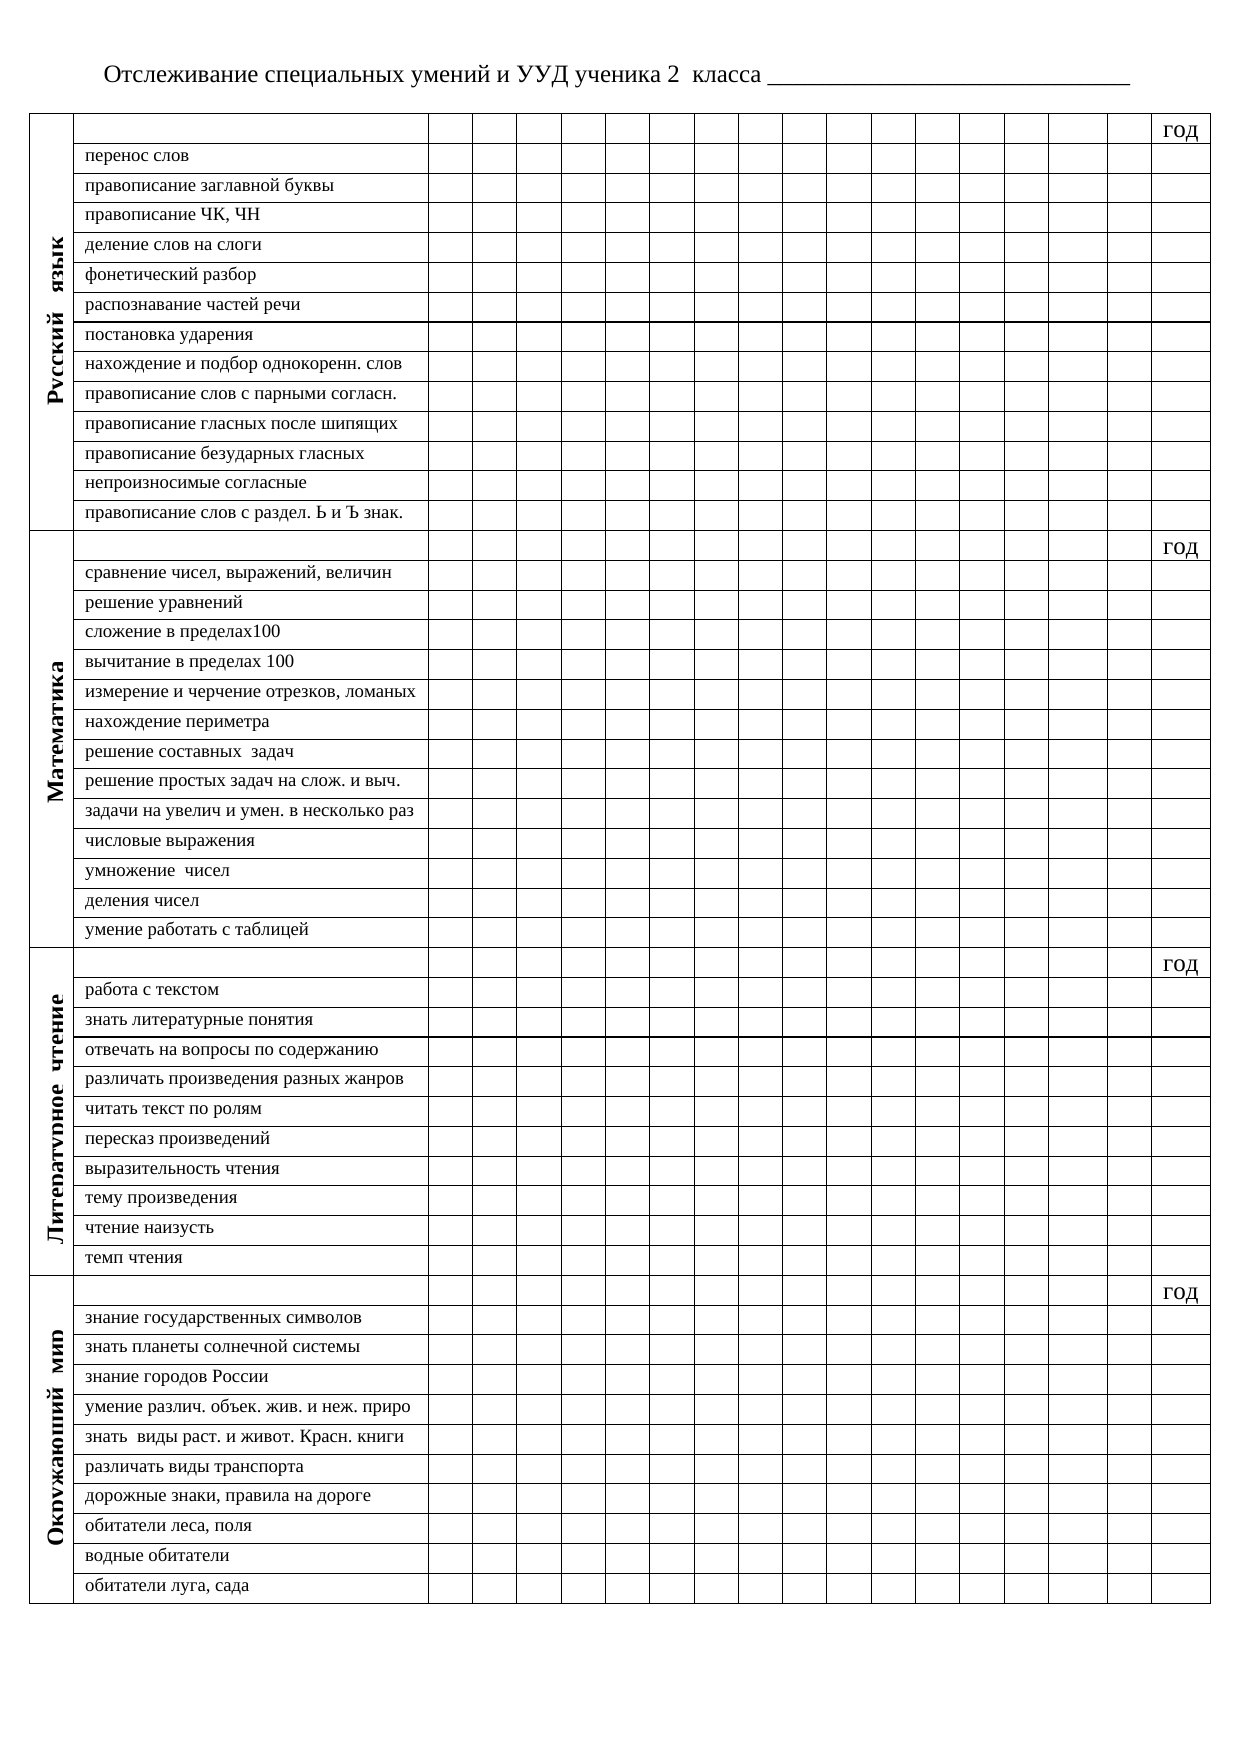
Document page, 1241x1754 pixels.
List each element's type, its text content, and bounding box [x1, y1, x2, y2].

table_cell [1152, 1067, 1210, 1096]
table_cell [695, 1276, 738, 1304]
table_cell [1049, 1008, 1107, 1036]
table_cell [1152, 501, 1210, 530]
table_cell [1049, 382, 1107, 411]
table_cell [695, 203, 738, 232]
table_cell [916, 471, 959, 500]
table_cell отвечать на вопросы по содержанию [74, 1038, 428, 1066]
table_cell [606, 799, 649, 828]
table_cell [916, 1127, 959, 1156]
table_cell [916, 501, 959, 530]
table_cell [473, 174, 516, 202]
table_cell [1005, 978, 1048, 1007]
table_cell [783, 829, 826, 858]
table_cell [827, 1335, 871, 1364]
table_cell [74, 1276, 428, 1304]
table_cell [1049, 769, 1107, 798]
table_cell [429, 293, 472, 321]
table_cell [1005, 1127, 1048, 1156]
table_cell [916, 531, 959, 560]
table_cell [1049, 531, 1107, 560]
table_cell [429, 501, 472, 530]
table_cell умение работать с таблицей [74, 918, 428, 947]
table_cell [827, 799, 871, 828]
table_cell [473, 1395, 516, 1424]
table_cell [606, 650, 649, 679]
table_cell [1152, 144, 1210, 172]
table_cell [562, 263, 605, 292]
table_cell [827, 740, 871, 768]
table_cell [827, 710, 871, 738]
table_cell [1108, 859, 1151, 887]
table_cell [1152, 591, 1210, 619]
table_cell [1005, 1425, 1048, 1453]
table_cell [473, 1276, 516, 1304]
table_cell [872, 531, 915, 560]
table_cell [827, 1365, 871, 1394]
table_cell [960, 1544, 1004, 1573]
table_cell [473, 1157, 516, 1185]
table_cell [473, 233, 516, 262]
table_cell [1049, 233, 1107, 262]
table_cell [1108, 531, 1151, 560]
table_cell обитатели леса, поля [74, 1514, 428, 1543]
table_cell работа с текстом [74, 978, 428, 1007]
table_cell [739, 889, 782, 917]
table_cell [74, 531, 428, 560]
table_cell [1108, 799, 1151, 828]
table_cell [517, 829, 561, 858]
table_cell [517, 1484, 561, 1513]
table_cell [783, 1514, 826, 1543]
table_cell [783, 531, 826, 560]
table_cell [695, 680, 738, 709]
table_cell [1005, 1097, 1048, 1126]
table_cell [517, 1216, 561, 1245]
table_cell [872, 471, 915, 500]
table_cell [1108, 1335, 1151, 1364]
table_cell [1005, 889, 1048, 917]
table_cell [739, 978, 782, 1007]
table_cell [606, 1335, 649, 1364]
table_cell [473, 1425, 516, 1453]
table_cell [695, 620, 738, 649]
table_cell [960, 591, 1004, 619]
table_cell [1049, 1097, 1107, 1126]
table_cell [562, 1306, 605, 1334]
table_cell [517, 1574, 561, 1602]
table_cell [429, 323, 472, 351]
table_cell правописание гласных после шипящих [74, 412, 428, 441]
table_cell [916, 1484, 959, 1513]
table_cell [739, 412, 782, 441]
table_cell [606, 1008, 649, 1036]
table_cell [872, 203, 915, 232]
table_cell [916, 918, 959, 947]
table_cell [739, 531, 782, 560]
table_cell [739, 799, 782, 828]
table_cell [827, 323, 871, 351]
table_cell [960, 1008, 1004, 1036]
table_cell [739, 918, 782, 947]
table_cell [695, 650, 738, 679]
table_cell [827, 1067, 871, 1096]
table_cell [827, 948, 871, 977]
table_cell [1049, 650, 1107, 679]
table_cell [1108, 1544, 1151, 1573]
table_cell [1152, 1455, 1210, 1483]
table_cell [606, 382, 649, 411]
table_cell [517, 501, 561, 530]
table_cell [783, 889, 826, 917]
table_cell [783, 1186, 826, 1215]
table_cell [872, 620, 915, 649]
table_cell [1049, 680, 1107, 709]
table_cell [429, 174, 472, 202]
table_cell [1108, 412, 1151, 441]
table_cell [872, 1425, 915, 1453]
table_cell [429, 1067, 472, 1096]
table_cell [517, 442, 561, 470]
table_cell [783, 382, 826, 411]
table_cell [1108, 740, 1151, 768]
table_cell [827, 591, 871, 619]
table_cell [783, 561, 826, 589]
table_cell [872, 1574, 915, 1602]
table_cell [916, 1186, 959, 1215]
table_cell [473, 1127, 516, 1156]
table_cell [1108, 1157, 1151, 1185]
table_cell [916, 1425, 959, 1453]
table_cell [650, 382, 694, 411]
table_cell [695, 233, 738, 262]
table_cell [783, 1127, 826, 1156]
table_cell [517, 174, 561, 202]
table_cell [562, 1216, 605, 1245]
table_cell [960, 799, 1004, 828]
table_cell [1108, 501, 1151, 530]
table_cell [650, 203, 694, 232]
table_cell деление слов на слоги [74, 233, 428, 262]
table_cell [916, 710, 959, 738]
table_cell [827, 1216, 871, 1245]
table_header [872, 114, 915, 143]
table_cell [606, 889, 649, 917]
table_cell [606, 829, 649, 858]
table_cell [473, 1484, 516, 1513]
table_header [429, 114, 472, 143]
table_cell [783, 233, 826, 262]
table_cell [960, 352, 1004, 381]
table_cell [562, 471, 605, 500]
table_cell водные обитатели [74, 1544, 428, 1573]
table_header [473, 114, 516, 143]
table_cell [739, 1216, 782, 1245]
table_cell [562, 352, 605, 381]
table_cell [872, 561, 915, 589]
table_cell [562, 412, 605, 441]
table_cell [517, 323, 561, 351]
table_cell [1005, 1008, 1048, 1036]
table_cell [827, 174, 871, 202]
table_cell [562, 144, 605, 172]
table_cell [916, 382, 959, 411]
table_cell [916, 1157, 959, 1185]
table_cell [1108, 829, 1151, 858]
table_header [562, 114, 605, 143]
table_cell [473, 650, 516, 679]
table_cell [695, 382, 738, 411]
table_cell [1005, 1276, 1048, 1304]
table_cell [606, 1127, 649, 1156]
table_cell [1005, 1038, 1048, 1066]
table_cell [650, 442, 694, 470]
table_cell [1108, 650, 1151, 679]
table_cell [827, 1186, 871, 1215]
table_cell [1152, 680, 1210, 709]
table_cell [916, 799, 959, 828]
table_cell [960, 174, 1004, 202]
table_cell [517, 650, 561, 679]
table_cell [1049, 1574, 1107, 1602]
table_cell [1108, 293, 1151, 321]
table_cell вычитание в пределах 100 [74, 650, 428, 679]
table_cell [1152, 382, 1210, 411]
table_cell [650, 1038, 694, 1066]
table_cell [562, 620, 605, 649]
table_cell [827, 1544, 871, 1573]
table_cell [783, 1067, 826, 1096]
table_cell [960, 233, 1004, 262]
table_cell [1049, 799, 1107, 828]
table_cell [1049, 1335, 1107, 1364]
table_cell [916, 1544, 959, 1573]
table_cell [916, 293, 959, 321]
table_header Русский язык [30, 114, 73, 530]
table_cell [783, 442, 826, 470]
table_cell [1152, 1127, 1210, 1156]
table_cell [1152, 174, 1210, 202]
table_cell [739, 948, 782, 977]
table_cell знать планеты солнечной системы [74, 1335, 428, 1364]
table_cell [783, 412, 826, 441]
table_header [916, 114, 959, 143]
table_cell [1108, 203, 1151, 232]
table_cell [1108, 1097, 1151, 1126]
table_cell [827, 1276, 871, 1304]
table_cell [695, 323, 738, 351]
table_cell [1005, 263, 1048, 292]
table_cell [739, 233, 782, 262]
table_cell [473, 591, 516, 619]
table_cell [916, 650, 959, 679]
table_cell решение составных задач [74, 740, 428, 768]
table_cell [473, 471, 516, 500]
table_cell деления чисел [74, 889, 428, 917]
table_cell [1108, 948, 1151, 977]
table_cell [916, 829, 959, 858]
table_cell [429, 1216, 472, 1245]
table_cell [1108, 352, 1151, 381]
table_header [695, 114, 738, 143]
table_cell пересказ произведений [74, 1127, 428, 1156]
table_cell непроизносимые согласные [74, 471, 428, 500]
table_cell [517, 233, 561, 262]
table_cell [650, 1216, 694, 1245]
table_cell [960, 740, 1004, 768]
table_cell [960, 1157, 1004, 1185]
table_cell [429, 382, 472, 411]
table_cell [783, 710, 826, 738]
table_cell [1005, 948, 1048, 977]
table_cell [1049, 293, 1107, 321]
table_cell [827, 471, 871, 500]
table_cell [739, 1008, 782, 1036]
table_cell [1152, 1335, 1210, 1364]
table_cell [695, 1335, 738, 1364]
table_cell [916, 859, 959, 887]
table_cell [695, 1067, 738, 1096]
table_cell [517, 352, 561, 381]
table_cell [739, 174, 782, 202]
table_cell [827, 412, 871, 441]
table_cell [916, 561, 959, 589]
table_cell [960, 1276, 1004, 1304]
table_cell [1152, 1484, 1210, 1513]
table_cell [429, 591, 472, 619]
table_cell [650, 501, 694, 530]
table_cell [517, 531, 561, 560]
table_cell [429, 1335, 472, 1364]
table_cell [783, 471, 826, 500]
table_cell [872, 323, 915, 351]
table_cell [827, 859, 871, 887]
table_cell [517, 382, 561, 411]
table_cell Окружающий мир [30, 1276, 73, 1602]
table_cell [1049, 740, 1107, 768]
table_cell [562, 1186, 605, 1215]
table_cell [827, 203, 871, 232]
table_cell [650, 352, 694, 381]
table_cell [606, 918, 649, 947]
table_cell [695, 1544, 738, 1573]
table_cell [1152, 1544, 1210, 1573]
table_cell [517, 1186, 561, 1215]
table_cell [739, 501, 782, 530]
table_cell [473, 1365, 516, 1394]
table_cell [960, 1484, 1004, 1513]
table_cell [650, 471, 694, 500]
table_cell [1152, 889, 1210, 917]
table_cell [916, 1216, 959, 1245]
table_cell [473, 918, 516, 947]
table_cell [650, 1455, 694, 1483]
table_cell [1108, 1246, 1151, 1275]
table_cell [1108, 323, 1151, 351]
table_cell [960, 471, 1004, 500]
table_cell [429, 740, 472, 768]
table_cell [1049, 1038, 1107, 1066]
table_cell [1049, 1067, 1107, 1096]
table_cell [650, 948, 694, 977]
table_cell [606, 591, 649, 619]
table_cell [916, 203, 959, 232]
table_cell [695, 1574, 738, 1602]
table_cell [1152, 412, 1210, 441]
table_cell [473, 948, 516, 977]
table_cell [562, 382, 605, 411]
table_cell знание городов России [74, 1365, 428, 1394]
table_cell [739, 1544, 782, 1573]
table_cell [429, 352, 472, 381]
table_cell [695, 829, 738, 858]
table_cell [872, 1038, 915, 1066]
table_cell [916, 263, 959, 292]
table_cell [1049, 1157, 1107, 1185]
table_cell [1005, 1246, 1048, 1275]
table_cell [517, 1306, 561, 1334]
table_cell [783, 1216, 826, 1245]
table_cell [606, 293, 649, 321]
table_cell [827, 561, 871, 589]
table_cell [606, 1455, 649, 1483]
table_cell [695, 710, 738, 738]
table_cell [960, 889, 1004, 917]
table_cell знать литературные понятия [74, 1008, 428, 1036]
table_cell [429, 1157, 472, 1185]
table_cell [473, 1246, 516, 1275]
table_cell [872, 918, 915, 947]
table_cell [1049, 471, 1107, 500]
table_cell [562, 233, 605, 262]
table_cell [429, 799, 472, 828]
table_cell [650, 680, 694, 709]
table_cell [827, 978, 871, 1007]
table_cell [783, 918, 826, 947]
table_cell [606, 859, 649, 887]
table_cell [1108, 1365, 1151, 1394]
table_cell [606, 948, 649, 977]
table_cell [916, 1067, 959, 1096]
table_cell [695, 561, 738, 589]
table_cell [739, 1335, 782, 1364]
table_cell [1108, 710, 1151, 738]
table_cell [872, 352, 915, 381]
table_cell [739, 769, 782, 798]
table_cell [960, 829, 1004, 858]
table_cell [827, 293, 871, 321]
table_cell [1108, 1276, 1151, 1304]
table_cell [916, 144, 959, 172]
table_cell [562, 323, 605, 351]
table_cell [650, 1157, 694, 1185]
table_cell [562, 1484, 605, 1513]
table_cell [606, 561, 649, 589]
table_cell [473, 1514, 516, 1543]
table_cell [827, 1425, 871, 1453]
table_cell [739, 203, 782, 232]
table_cell [1049, 918, 1107, 947]
table_cell [473, 799, 516, 828]
table_cell правописание слов с раздел. Ь и Ъ знак. [74, 501, 428, 530]
table_cell [739, 1038, 782, 1066]
table_cell [1108, 1186, 1151, 1215]
table_cell [650, 889, 694, 917]
table_cell [1049, 1425, 1107, 1453]
table_cell [429, 889, 472, 917]
table_header [606, 114, 649, 143]
table_cell [606, 442, 649, 470]
table_cell [473, 859, 516, 887]
table_cell [872, 233, 915, 262]
table_cell [473, 1335, 516, 1364]
table_cell [1049, 174, 1107, 202]
table_cell [517, 1067, 561, 1096]
table_cell [960, 650, 1004, 679]
table_cell [1152, 859, 1210, 887]
table_cell [429, 1127, 472, 1156]
table_cell [429, 1425, 472, 1453]
table_cell [606, 1306, 649, 1334]
table_cell [872, 412, 915, 441]
table_cell [606, 1216, 649, 1245]
table_cell [562, 1365, 605, 1394]
table_cell измерение и черчение отрезков, ломаных [74, 680, 428, 709]
table_cell [562, 1008, 605, 1036]
table_cell [650, 1097, 694, 1126]
table_cell [872, 442, 915, 470]
table_cell [650, 263, 694, 292]
table_cell [473, 1008, 516, 1036]
table_cell сложение в пределах100 [74, 620, 428, 649]
table_cell [783, 352, 826, 381]
table_cell [517, 1097, 561, 1126]
table_cell [1005, 1574, 1048, 1602]
table_cell [606, 1067, 649, 1096]
table_cell [739, 352, 782, 381]
table_cell решение простых задач на слож. и выч. [74, 769, 428, 798]
table_cell [739, 1127, 782, 1156]
table_cell [429, 948, 472, 977]
table_cell [1049, 1484, 1107, 1513]
table_cell [1152, 650, 1210, 679]
table_cell [1152, 1097, 1210, 1126]
table_cell [1152, 233, 1210, 262]
table_cell [872, 948, 915, 977]
table_cell [473, 829, 516, 858]
table_cell [429, 471, 472, 500]
table_cell [1005, 1335, 1048, 1364]
table_cell [1049, 978, 1107, 1007]
table_cell [872, 382, 915, 411]
table_cell [783, 1038, 826, 1066]
table_cell [429, 829, 472, 858]
table_cell [473, 1067, 516, 1096]
table_cell [517, 710, 561, 738]
table_cell [916, 948, 959, 977]
table_cell [960, 323, 1004, 351]
table_cell [827, 769, 871, 798]
table_cell [1049, 352, 1107, 381]
table_cell [1005, 293, 1048, 321]
table_cell [1005, 1544, 1048, 1573]
table_cell [429, 1455, 472, 1483]
table_cell [827, 233, 871, 262]
table_cell [473, 1306, 516, 1334]
table_cell [695, 263, 738, 292]
table_cell [827, 620, 871, 649]
table_cell [1152, 1306, 1210, 1334]
table_cell [1049, 203, 1107, 232]
table_cell [606, 1425, 649, 1453]
table_cell знание государственных символов [74, 1306, 428, 1334]
table_cell [872, 1067, 915, 1096]
table_cell [960, 1455, 1004, 1483]
table_cell числовые выражения [74, 829, 428, 858]
table_cell [960, 1038, 1004, 1066]
table_cell [606, 1365, 649, 1394]
table_cell [783, 769, 826, 798]
table_cell [1152, 1008, 1210, 1036]
table_cell [872, 769, 915, 798]
table_cell [739, 471, 782, 500]
table_cell [872, 1455, 915, 1483]
table_cell [606, 233, 649, 262]
table_cell [1049, 561, 1107, 589]
table_cell [429, 918, 472, 947]
table_cell [1005, 174, 1048, 202]
table_cell [872, 1544, 915, 1573]
table_cell [650, 620, 694, 649]
table_cell [562, 1038, 605, 1066]
table_cell [739, 1067, 782, 1096]
table_cell [783, 740, 826, 768]
table_cell [783, 1157, 826, 1185]
table_cell [650, 412, 694, 441]
table_cell [1108, 442, 1151, 470]
table_cell [562, 293, 605, 321]
table_cell [650, 799, 694, 828]
table_cell [960, 293, 1004, 321]
table_cell [1152, 978, 1210, 1007]
table_cell [739, 591, 782, 619]
table_cell [429, 1097, 472, 1126]
table_cell [783, 263, 826, 292]
table_cell [916, 620, 959, 649]
table_cell [650, 1425, 694, 1453]
table_cell [739, 1246, 782, 1275]
table_cell [650, 1127, 694, 1156]
table_cell [1049, 710, 1107, 738]
table_cell [872, 829, 915, 858]
table_cell решение уравнений [74, 591, 428, 619]
table_cell [650, 1246, 694, 1275]
table_cell [916, 680, 959, 709]
table_cell [606, 263, 649, 292]
table_cell [1049, 442, 1107, 470]
table_cell [783, 620, 826, 649]
table_cell [1049, 323, 1107, 351]
table_cell [562, 1335, 605, 1364]
table_cell [695, 1306, 738, 1334]
table_cell [783, 1306, 826, 1334]
table_cell [517, 293, 561, 321]
table_cell [650, 233, 694, 262]
table_cell год [1152, 948, 1210, 977]
table_cell читать текст по ролям [74, 1097, 428, 1126]
table_cell [650, 1186, 694, 1215]
table_cell [473, 144, 516, 172]
table_cell [429, 1038, 472, 1066]
table_cell [872, 1514, 915, 1543]
table_cell [650, 561, 694, 589]
table_cell [517, 1514, 561, 1543]
table_cell [517, 1038, 561, 1066]
table_cell [695, 293, 738, 321]
table_cell [606, 531, 649, 560]
table_cell [739, 293, 782, 321]
table_cell [960, 382, 1004, 411]
table_cell [1152, 1514, 1210, 1543]
table_cell [872, 501, 915, 530]
table_cell [695, 1038, 738, 1066]
table_cell умножение чисел [74, 859, 428, 887]
table_cell [429, 769, 472, 798]
table_cell [827, 1127, 871, 1156]
table_cell [1108, 561, 1151, 589]
table_cell [517, 978, 561, 1007]
table_cell [872, 1186, 915, 1215]
table_cell [783, 293, 826, 321]
table_cell [517, 1008, 561, 1036]
table_cell [473, 978, 516, 1007]
table_cell [695, 144, 738, 172]
table_cell [562, 1544, 605, 1573]
table_cell [473, 442, 516, 470]
table_cell [960, 948, 1004, 977]
table_cell [1152, 203, 1210, 232]
table_cell [783, 1544, 826, 1573]
table_cell [650, 1544, 694, 1573]
table_cell [517, 203, 561, 232]
table_cell [1152, 323, 1210, 351]
table_cell [1005, 591, 1048, 619]
table_cell [517, 769, 561, 798]
table_cell правописание ЧК, ЧН [74, 203, 428, 232]
table_cell фонетический разбор [74, 263, 428, 292]
table_cell [916, 1097, 959, 1126]
table_cell [473, 561, 516, 589]
table_cell [473, 1455, 516, 1483]
table_cell [960, 710, 1004, 738]
table_cell [606, 710, 649, 738]
table_cell [1152, 1425, 1210, 1453]
table_cell [695, 769, 738, 798]
table_cell [1049, 1365, 1107, 1394]
table_cell [783, 1008, 826, 1036]
table_cell [960, 501, 1004, 530]
table_cell [562, 1097, 605, 1126]
table_cell [827, 1008, 871, 1036]
table_cell [695, 799, 738, 828]
table_cell [783, 1425, 826, 1453]
table_cell [872, 1335, 915, 1364]
table_cell [517, 1365, 561, 1394]
table_cell [916, 769, 959, 798]
table_cell [916, 978, 959, 1007]
table_cell [473, 889, 516, 917]
table_cell [429, 1246, 472, 1275]
table_cell [916, 412, 959, 441]
table_cell [916, 1514, 959, 1543]
table_cell [650, 1335, 694, 1364]
table_cell [650, 174, 694, 202]
table_cell [562, 1246, 605, 1275]
table_cell [562, 829, 605, 858]
table_cell [783, 1455, 826, 1483]
table_cell [1108, 1038, 1151, 1066]
table_header [783, 114, 826, 143]
table_cell [783, 144, 826, 172]
table_cell [650, 144, 694, 172]
table_cell [872, 263, 915, 292]
table_cell [650, 710, 694, 738]
table_cell [562, 710, 605, 738]
table_cell [827, 1246, 871, 1275]
table_cell [650, 740, 694, 768]
table_cell [562, 1157, 605, 1185]
table_cell [473, 1097, 516, 1126]
table_cell [1049, 1514, 1107, 1543]
table_cell [1152, 352, 1210, 381]
table_cell [429, 650, 472, 679]
table_cell [783, 799, 826, 828]
table_cell [916, 591, 959, 619]
table_cell [429, 233, 472, 262]
text Отслеживание специальных умений и УУД ученика 2 класса _____________________________ [103, 59, 1152, 88]
table_cell [960, 1574, 1004, 1602]
table_cell [739, 382, 782, 411]
table_cell умение различ. объек. жив. и неж. приро [74, 1395, 428, 1424]
table_cell [562, 1455, 605, 1483]
table_cell [1005, 918, 1048, 947]
table_header [74, 114, 428, 143]
table_cell [960, 978, 1004, 1007]
table_cell [429, 531, 472, 560]
table_cell [1005, 1455, 1048, 1483]
table_cell [606, 174, 649, 202]
table_cell [916, 1455, 959, 1483]
table_cell [960, 769, 1004, 798]
table_cell [739, 859, 782, 887]
table_header [739, 114, 782, 143]
table_cell [695, 591, 738, 619]
table_cell [739, 650, 782, 679]
table_cell [473, 412, 516, 441]
table_cell [562, 680, 605, 709]
table_cell [1049, 620, 1107, 649]
table_cell [783, 948, 826, 977]
table_cell [562, 501, 605, 530]
table_cell задачи на увелич и умен. в несколько раз [74, 799, 428, 828]
table_cell [473, 1216, 516, 1245]
table_cell [783, 174, 826, 202]
table_cell [517, 412, 561, 441]
table_cell [1108, 233, 1151, 262]
table_cell [1049, 1276, 1107, 1304]
table_cell [429, 1276, 472, 1304]
table_cell [517, 263, 561, 292]
table_cell [1152, 1395, 1210, 1424]
table_cell знать виды раст. и живот. Красн. книги [74, 1425, 428, 1453]
table_cell [1049, 263, 1107, 292]
table_cell [739, 710, 782, 738]
table_cell [1049, 948, 1107, 977]
table_cell [739, 442, 782, 470]
table_cell [1049, 1246, 1107, 1275]
table_cell [695, 918, 738, 947]
table_cell [695, 501, 738, 530]
table_cell [739, 1276, 782, 1304]
table_cell [827, 1455, 871, 1483]
table_cell [695, 442, 738, 470]
table_cell [695, 352, 738, 381]
table_cell [1005, 233, 1048, 262]
table_cell [916, 1365, 959, 1394]
table_cell [960, 263, 1004, 292]
table_cell [960, 680, 1004, 709]
table_cell [473, 1544, 516, 1573]
table_cell [606, 501, 649, 530]
table_cell [1005, 1306, 1048, 1334]
table_cell [916, 1306, 959, 1334]
table_cell [1005, 1514, 1048, 1543]
table_cell [606, 769, 649, 798]
table_cell [1049, 859, 1107, 887]
table_cell [1049, 144, 1107, 172]
table_cell [916, 1008, 959, 1036]
table_cell [429, 1306, 472, 1334]
table_header [1049, 114, 1107, 143]
table_cell [606, 1514, 649, 1543]
table_cell [562, 1425, 605, 1453]
table_cell [1049, 1395, 1107, 1424]
table_cell [473, 323, 516, 351]
table_cell [783, 1484, 826, 1513]
table_cell [916, 1246, 959, 1275]
table_cell [1108, 680, 1151, 709]
table_cell [1152, 442, 1210, 470]
table_cell выразительность чтения [74, 1157, 428, 1185]
table_cell [429, 263, 472, 292]
table_cell [517, 1246, 561, 1275]
table_cell [739, 1157, 782, 1185]
table_cell различать виды транспорта [74, 1455, 428, 1483]
table_cell [872, 1484, 915, 1513]
table_cell чтение наизусть [74, 1216, 428, 1245]
table_cell [1005, 1067, 1048, 1096]
table_cell [1108, 263, 1151, 292]
table_cell [695, 174, 738, 202]
table_cell [517, 561, 561, 589]
table_cell [1049, 412, 1107, 441]
table_cell [1152, 1157, 1210, 1185]
table_cell [960, 203, 1004, 232]
table_cell тему произведения [74, 1186, 428, 1215]
table_cell [827, 889, 871, 917]
table_cell [1005, 1484, 1048, 1513]
table_cell [517, 948, 561, 977]
table_cell [783, 680, 826, 709]
table_cell [695, 1395, 738, 1424]
table_cell [827, 1157, 871, 1185]
table_cell [1108, 591, 1151, 619]
table_cell [960, 620, 1004, 649]
table_cell [562, 799, 605, 828]
table_cell [872, 1365, 915, 1394]
table_cell [473, 382, 516, 411]
table_cell [473, 203, 516, 232]
table_cell [473, 620, 516, 649]
table_cell [872, 710, 915, 738]
table_cell [783, 501, 826, 530]
table_cell [517, 918, 561, 947]
table_cell [1005, 471, 1048, 500]
table_cell [695, 859, 738, 887]
table_cell дорожные знаки, правила на дороге [74, 1484, 428, 1513]
table_cell [783, 1574, 826, 1602]
table_cell [827, 1484, 871, 1513]
table_cell [960, 531, 1004, 560]
table_cell [517, 859, 561, 887]
table_cell постановка ударения [74, 323, 428, 351]
table_cell [695, 1425, 738, 1453]
table_cell [739, 561, 782, 589]
table_cell [562, 1067, 605, 1096]
table_cell [429, 859, 472, 887]
table_cell [473, 769, 516, 798]
table_cell [562, 1574, 605, 1602]
table_cell [517, 144, 561, 172]
table_cell [1049, 591, 1107, 619]
table_cell [429, 203, 472, 232]
table_cell перенос слов [74, 144, 428, 172]
table_cell [1005, 412, 1048, 441]
table_cell [1005, 740, 1048, 768]
table_cell правописание заглавной буквы [74, 174, 428, 202]
table_cell [517, 591, 561, 619]
table_cell [960, 442, 1004, 470]
table_cell [695, 1365, 738, 1394]
table_cell [1108, 1127, 1151, 1156]
table_cell [606, 740, 649, 768]
table_cell [650, 591, 694, 619]
table_cell [473, 740, 516, 768]
table_cell [739, 829, 782, 858]
table_cell [960, 1425, 1004, 1453]
table_cell [1005, 531, 1048, 560]
table_cell [1049, 1186, 1107, 1215]
table_cell [1049, 1455, 1107, 1483]
table_cell [1005, 650, 1048, 679]
table_cell [1005, 501, 1048, 530]
table_cell [872, 740, 915, 768]
table_cell [695, 1008, 738, 1036]
table_header [960, 114, 1004, 143]
table_cell [872, 1395, 915, 1424]
table_cell [739, 1365, 782, 1394]
table_cell [1152, 799, 1210, 828]
table_cell [562, 561, 605, 589]
table_cell [783, 591, 826, 619]
table_cell [872, 591, 915, 619]
table_cell [1108, 1484, 1151, 1513]
table_cell [1005, 1216, 1048, 1245]
table_cell [562, 442, 605, 470]
table_cell Математика [30, 531, 73, 947]
table_cell [1152, 710, 1210, 738]
table_cell [517, 1455, 561, 1483]
table_cell [1108, 1455, 1151, 1483]
table_cell [517, 1276, 561, 1304]
table_header [1005, 114, 1048, 143]
table_cell [606, 144, 649, 172]
table_cell [739, 620, 782, 649]
table_cell [695, 1127, 738, 1156]
table_cell [650, 1306, 694, 1334]
table_cell [606, 352, 649, 381]
table_cell [1005, 203, 1048, 232]
table_cell [562, 1276, 605, 1304]
table_cell [872, 1157, 915, 1185]
table_cell [473, 1574, 516, 1602]
table_cell [739, 1097, 782, 1126]
table_cell [1005, 1365, 1048, 1394]
table_cell [960, 1127, 1004, 1156]
table_cell [783, 1335, 826, 1364]
table_cell [606, 1484, 649, 1513]
table_cell [872, 174, 915, 202]
table_cell [827, 1574, 871, 1602]
table_cell [606, 323, 649, 351]
table_cell [1108, 769, 1151, 798]
table_cell [1005, 829, 1048, 858]
table_cell [1005, 620, 1048, 649]
table_cell [473, 352, 516, 381]
table_cell [429, 144, 472, 172]
table_cell [650, 1008, 694, 1036]
table_cell [650, 978, 694, 1007]
table_cell [429, 710, 472, 738]
table_cell [650, 531, 694, 560]
table_cell [827, 1038, 871, 1066]
table_cell [650, 1067, 694, 1096]
table_cell [1049, 1127, 1107, 1156]
table_cell [517, 471, 561, 500]
table_cell [695, 1514, 738, 1543]
table_cell [650, 1395, 694, 1424]
table_cell обитатели луга, сада [74, 1574, 428, 1602]
table_cell [517, 1544, 561, 1573]
table_cell [872, 1276, 915, 1304]
table_cell [960, 918, 1004, 947]
table_cell [872, 1097, 915, 1126]
table_cell [562, 591, 605, 619]
table_cell [1152, 620, 1210, 649]
table_cell [739, 1455, 782, 1483]
table_cell [1152, 740, 1210, 768]
table_cell нахождение периметра [74, 710, 428, 738]
table_cell [1152, 561, 1210, 589]
table_cell [1152, 769, 1210, 798]
table_cell [872, 978, 915, 1007]
table_cell [783, 1097, 826, 1126]
table_cell [827, 1097, 871, 1126]
table_cell [1108, 382, 1151, 411]
table_cell [562, 203, 605, 232]
table_cell [429, 1186, 472, 1215]
table_cell [916, 740, 959, 768]
table_cell [650, 1484, 694, 1513]
table_cell [1152, 1246, 1210, 1275]
table_cell [1152, 1186, 1210, 1215]
table_cell [872, 1246, 915, 1275]
table_cell [1005, 859, 1048, 887]
table_cell [783, 323, 826, 351]
table_header [1108, 114, 1151, 143]
table_cell [827, 650, 871, 679]
table_cell [872, 1127, 915, 1156]
table_cell [916, 1395, 959, 1424]
table_cell [1049, 501, 1107, 530]
table_cell [606, 978, 649, 1007]
table_cell [872, 680, 915, 709]
table_cell [606, 203, 649, 232]
table_cell [960, 1097, 1004, 1126]
table_cell [783, 1276, 826, 1304]
table_cell [650, 1276, 694, 1304]
table_cell [562, 948, 605, 977]
table_cell [827, 501, 871, 530]
table_cell [650, 650, 694, 679]
table_cell [1049, 1306, 1107, 1334]
table_cell [650, 829, 694, 858]
table_cell [650, 323, 694, 351]
table_cell [916, 442, 959, 470]
table_cell [1108, 918, 1151, 947]
table_cell [872, 650, 915, 679]
table_cell [739, 1484, 782, 1513]
table_cell [695, 1484, 738, 1513]
table_cell [960, 1246, 1004, 1275]
table_cell [916, 1038, 959, 1066]
table_cell год [1152, 531, 1210, 560]
table_cell [473, 680, 516, 709]
table_cell [1152, 263, 1210, 292]
table_cell [872, 889, 915, 917]
table_cell [562, 1514, 605, 1543]
table_cell [960, 1306, 1004, 1334]
table_cell [473, 1186, 516, 1215]
table_cell [960, 1067, 1004, 1096]
table_cell [1049, 1216, 1107, 1245]
table_cell [650, 918, 694, 947]
table_cell [1108, 144, 1151, 172]
table_cell [872, 799, 915, 828]
table_cell [916, 174, 959, 202]
table_cell [827, 442, 871, 470]
table_cell [1108, 1067, 1151, 1096]
table_cell [1005, 352, 1048, 381]
table_cell [517, 1127, 561, 1156]
table_cell [517, 1157, 561, 1185]
table_cell [960, 561, 1004, 589]
table_cell [783, 859, 826, 887]
table_cell [517, 680, 561, 709]
table_cell [517, 1425, 561, 1453]
table_cell [695, 889, 738, 917]
table_cell [1005, 382, 1048, 411]
table_cell [1005, 323, 1048, 351]
table_cell [1108, 1574, 1151, 1602]
table_cell [872, 1216, 915, 1245]
table_cell [517, 620, 561, 649]
table_cell [916, 233, 959, 262]
table_cell [827, 829, 871, 858]
table_cell [429, 1008, 472, 1036]
table_cell [1108, 978, 1151, 1007]
table_cell [872, 1306, 915, 1334]
table_cell [960, 412, 1004, 441]
table_cell [562, 889, 605, 917]
table_cell [429, 1574, 472, 1602]
table_cell [606, 1276, 649, 1304]
table_cell [960, 1514, 1004, 1543]
table_cell [695, 1186, 738, 1215]
table_cell [1049, 889, 1107, 917]
table_cell [562, 1127, 605, 1156]
table_cell [739, 263, 782, 292]
table_cell [606, 1038, 649, 1066]
table_cell [1005, 1186, 1048, 1215]
table_cell [916, 1574, 959, 1602]
table_cell сравнение чисел, выражений, величин [74, 561, 428, 589]
table_cell [695, 1455, 738, 1483]
table_cell нахождение и подбор однокоренн. слов [74, 352, 428, 381]
table_cell [872, 859, 915, 887]
table_cell [872, 1008, 915, 1036]
table_cell [562, 769, 605, 798]
table_cell [473, 501, 516, 530]
table_cell [1005, 1395, 1048, 1424]
table_cell [1108, 1514, 1151, 1543]
table_cell [650, 1365, 694, 1394]
table_cell [562, 978, 605, 1007]
table_cell [916, 1335, 959, 1364]
table_cell правописание безударных гласных [74, 442, 428, 470]
table_cell [517, 1395, 561, 1424]
table_cell [739, 144, 782, 172]
table_cell [562, 531, 605, 560]
table_header [650, 114, 694, 143]
table_cell [517, 740, 561, 768]
table_cell [562, 174, 605, 202]
table_cell [872, 293, 915, 321]
table_cell [1005, 769, 1048, 798]
table_cell [429, 1514, 472, 1543]
table_cell [695, 1097, 738, 1126]
table_cell [1108, 620, 1151, 649]
table_cell [827, 382, 871, 411]
table_cell [1152, 829, 1210, 858]
table_header [827, 114, 871, 143]
table_cell [1152, 1574, 1210, 1602]
table_cell [695, 1216, 738, 1245]
table_cell [783, 650, 826, 679]
table_cell [916, 323, 959, 351]
table_cell [1152, 1365, 1210, 1394]
table_cell [739, 680, 782, 709]
table_cell правописание слов с парными согласн. [74, 382, 428, 411]
table_cell [916, 889, 959, 917]
table_cell [960, 1395, 1004, 1424]
table_cell [739, 1514, 782, 1543]
table_cell [429, 978, 472, 1007]
table_cell [562, 1395, 605, 1424]
table_cell [1005, 680, 1048, 709]
table_cell [739, 1306, 782, 1334]
table_cell [739, 740, 782, 768]
table_cell Литературное чтение [30, 948, 73, 1275]
table_cell [562, 650, 605, 679]
table_cell [606, 1395, 649, 1424]
table_cell [783, 978, 826, 1007]
table_cell [783, 1365, 826, 1394]
table_cell [1005, 799, 1048, 828]
table_cell [429, 1395, 472, 1424]
table_cell [827, 1395, 871, 1424]
table_cell [960, 1335, 1004, 1364]
table_cell [650, 293, 694, 321]
table_cell [74, 948, 428, 977]
table_cell [429, 1484, 472, 1513]
table_cell [695, 531, 738, 560]
table_cell [695, 1246, 738, 1275]
table_cell [1005, 561, 1048, 589]
table_cell [1049, 829, 1107, 858]
table_cell [429, 620, 472, 649]
table_cell [739, 323, 782, 351]
table_cell [606, 1157, 649, 1185]
table_cell [606, 680, 649, 709]
table_cell [429, 561, 472, 589]
table_cell [695, 1157, 738, 1185]
table_cell [429, 412, 472, 441]
table_cell [872, 144, 915, 172]
table_cell [827, 680, 871, 709]
table_cell [473, 531, 516, 560]
table_cell [1152, 293, 1210, 321]
table_cell [473, 263, 516, 292]
table_cell [1108, 1395, 1151, 1424]
table_cell [827, 352, 871, 381]
table_cell [650, 859, 694, 887]
table_cell [960, 1186, 1004, 1215]
table_cell [1152, 471, 1210, 500]
table_cell [960, 1365, 1004, 1394]
table_cell [695, 412, 738, 441]
table_cell [606, 471, 649, 500]
table_cell [916, 352, 959, 381]
table_cell [517, 1335, 561, 1364]
table_cell [827, 1514, 871, 1543]
table_cell [783, 1395, 826, 1424]
table_cell [429, 680, 472, 709]
table_cell [650, 1514, 694, 1543]
table_cell [1108, 889, 1151, 917]
table_cell [429, 1544, 472, 1573]
table_cell [695, 948, 738, 977]
table_cell [827, 918, 871, 947]
table_cell [1005, 442, 1048, 470]
table_cell [429, 442, 472, 470]
table_cell [606, 620, 649, 649]
table_cell [960, 144, 1004, 172]
table_cell [606, 412, 649, 441]
table_cell [473, 293, 516, 321]
table_cell [1108, 1216, 1151, 1245]
table_cell [1152, 1038, 1210, 1066]
table_cell [695, 978, 738, 1007]
table_cell [827, 1306, 871, 1334]
table_cell [1108, 471, 1151, 500]
table_cell [783, 203, 826, 232]
table_cell [783, 1246, 826, 1275]
table_cell [650, 769, 694, 798]
table_cell [1152, 1216, 1210, 1245]
table_cell [1108, 174, 1151, 202]
table_cell [960, 859, 1004, 887]
table_header год [1152, 114, 1210, 143]
table_cell [562, 740, 605, 768]
table_cell [1152, 918, 1210, 947]
table_cell [473, 710, 516, 738]
table_cell [473, 1038, 516, 1066]
table_cell [606, 1574, 649, 1602]
table_cell [606, 1186, 649, 1215]
table_cell [1049, 1544, 1107, 1573]
table_cell [739, 1425, 782, 1453]
table_cell [606, 1097, 649, 1126]
table_cell [960, 1216, 1004, 1245]
table_cell распознавание частей речи [74, 293, 428, 321]
table_header [517, 114, 561, 143]
table_cell [1108, 1425, 1151, 1453]
table_cell [695, 471, 738, 500]
table_cell [739, 1395, 782, 1424]
table_cell различать произведения разных жанров [74, 1067, 428, 1096]
table_cell [650, 1574, 694, 1602]
table_cell [517, 889, 561, 917]
table_cell [1108, 1008, 1151, 1036]
table_cell [562, 859, 605, 887]
table_cell [1005, 1157, 1048, 1185]
table_cell год [1152, 1276, 1210, 1304]
table_cell темп чтения [74, 1246, 428, 1275]
table_cell [562, 918, 605, 947]
table_cell [695, 740, 738, 768]
table_cell [916, 1276, 959, 1304]
table_cell [739, 1186, 782, 1215]
table_cell [517, 799, 561, 828]
table_cell [827, 531, 871, 560]
table_cell [739, 1574, 782, 1602]
table_cell [827, 263, 871, 292]
table_cell [606, 1544, 649, 1573]
table_cell [827, 144, 871, 172]
table_cell [1108, 1306, 1151, 1334]
table_cell [429, 1365, 472, 1394]
table_cell [606, 1246, 649, 1275]
table_cell [1005, 144, 1048, 172]
table_cell [1005, 710, 1048, 738]
